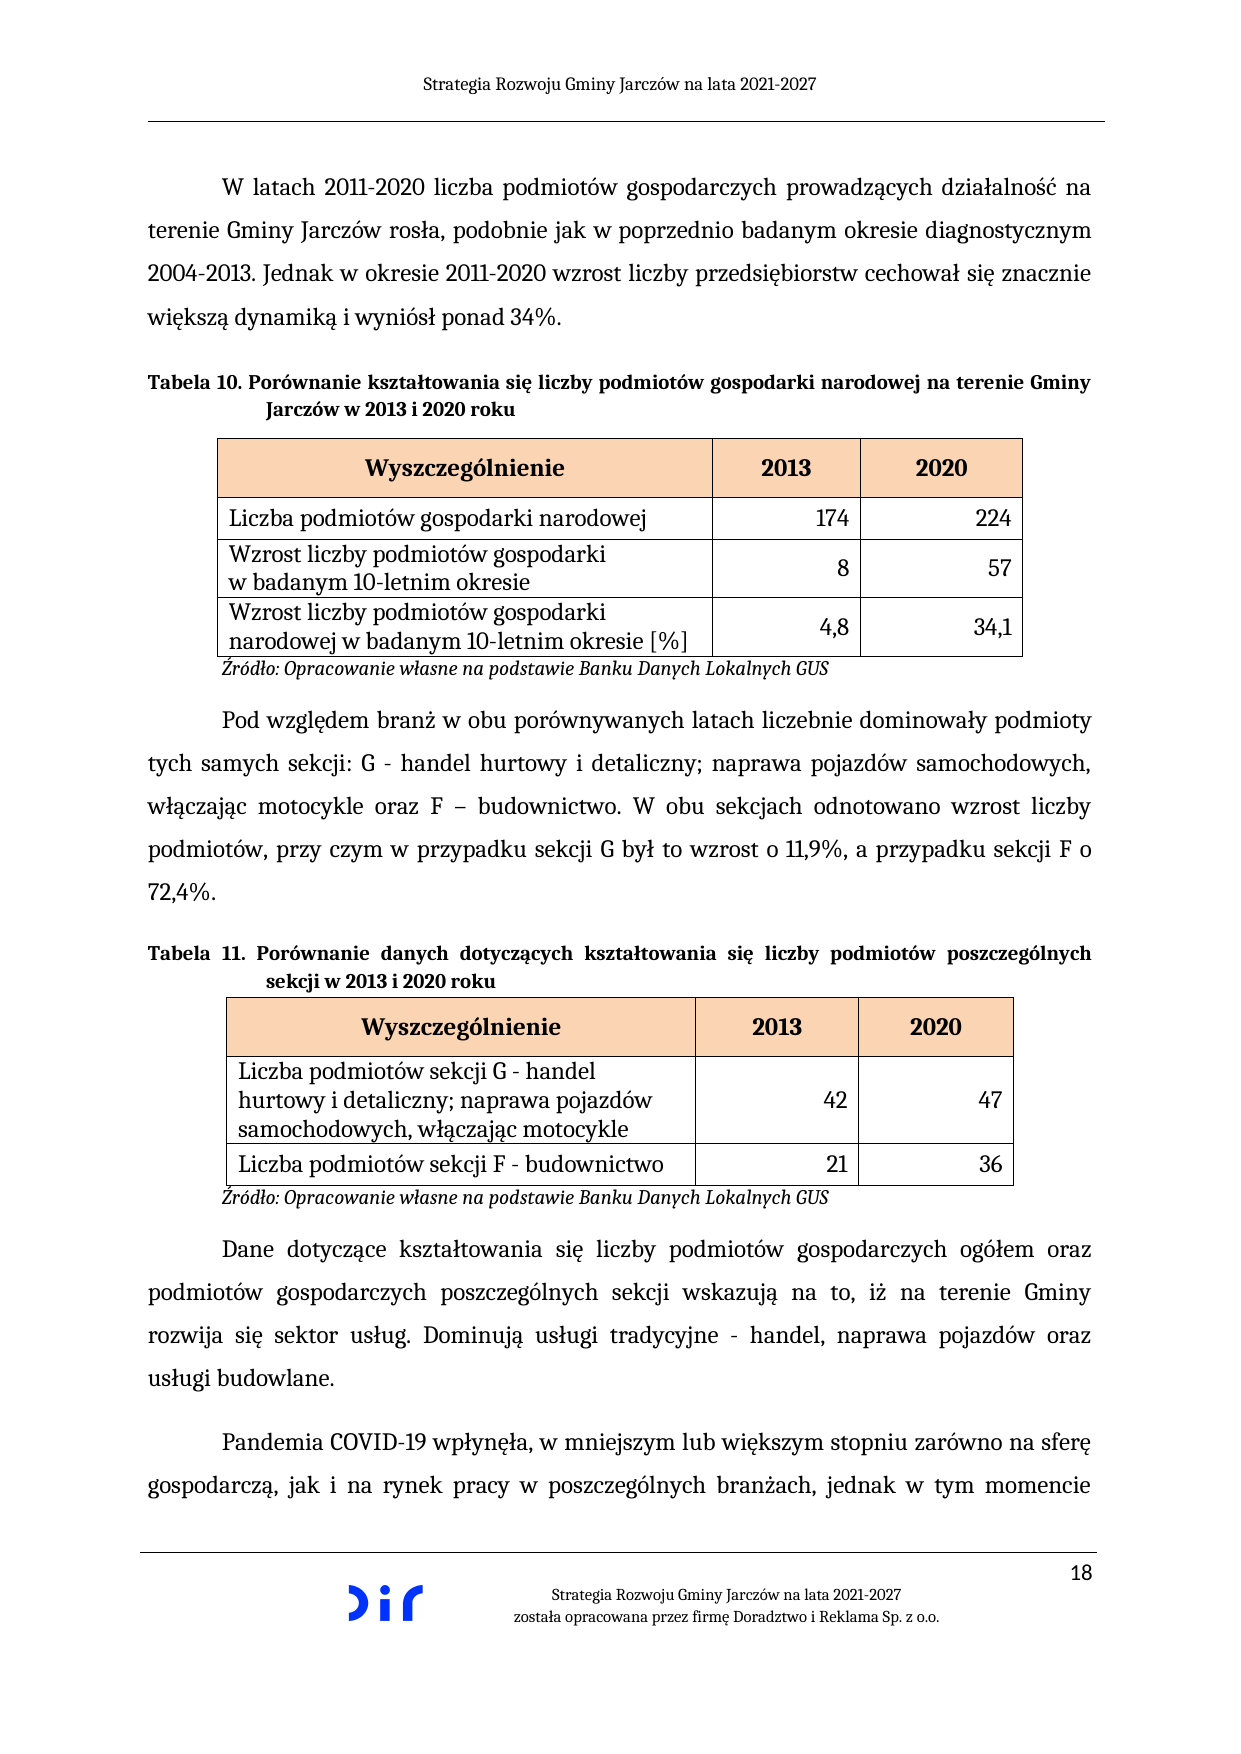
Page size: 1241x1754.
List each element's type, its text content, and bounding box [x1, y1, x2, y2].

table_header 2020 [861, 439, 1022, 497]
table_header Wyszczególnienie [227, 998, 695, 1056]
text Pod względem branż w obu porównywanych latach liczebnie dominowały podmioty tych samych sekcji: G - handel hurtowy i detaliczny; naprawa pojazdów samochodowych, włączając motocykle oraz F – budownictwo. W obu sekcjach odnotowano wzrost liczby podmiotów, przy czym w przypadku sekcji G był to wzrost o 11,9%, a przypadku sekcji F o 72,4%. [148, 706, 1092, 907]
picture [348, 1585, 423, 1621]
table_header 2020 [859, 998, 1013, 1056]
text Dane dotyczące kształtowania się liczby podmiotów gospodarczych ogółem oraz podmiotów gospodarczych poszczególnych sekcji wskazują na to, iż na terenie Gminy rozwija się sektor usług. Dominują usługi tradycyjne - handel, naprawa pojazdów oraz usługi budowlane. [148, 1235, 1092, 1393]
table_cell 224 [861, 498, 1022, 538]
table_cell 47 [859, 1057, 1013, 1143]
table_cell 8 [713, 540, 860, 597]
table_cell Liczba podmiotów sekcji F - budownictwo [227, 1144, 695, 1185]
table_cell 57 [861, 540, 1022, 597]
text Tabela 10. Porównanie kształtowania się liczby podmiotów gospodarki narodowej na terenie Gminy Jarczów w 2013 i 2020 roku [148, 371, 1092, 422]
table_cell Wzrost liczby podmiotów gospodarki w badanym 10-letnim okresie [218, 540, 712, 597]
text Źródło: Opracowanie własne na podstawie Banku Danych Lokalnych GUS [222, 657, 1092, 681]
table_cell 4,8 [713, 598, 860, 656]
table_cell 42 [696, 1057, 858, 1143]
table_header Wyszczególnienie [218, 439, 712, 497]
table_header 2013 [696, 998, 858, 1056]
table_cell 34,1 [861, 598, 1022, 656]
table_cell 36 [859, 1144, 1013, 1185]
text Tabela 11. Porównanie danych dotyczących kształtowania się liczby podmiotów poszczególnych sekcji w 2013 i 2020 roku [148, 942, 1092, 993]
table_cell Liczba podmiotów gospodarki narodowej [218, 498, 712, 538]
table_header 2013 [713, 439, 860, 497]
table_cell 174 [713, 498, 860, 538]
table_cell 21 [696, 1144, 858, 1185]
table_cell Wzrost liczby podmiotów gospodarki narodowej w badanym 10-letnim okresie [%] [218, 598, 712, 656]
text W latach 2011-2020 liczba podmiotów gospodarczych prowadzących działalność na terenie Gminy Jarczów rosła, podobnie jak w poprzednio badanym okresie diagnostycznym 2004-2013. Jednak w okresie 2011-2020 wzrost liczby przedsiębiorstw cechował się znacznie większą dynamiką i wyniósł ponad 34%. [148, 173, 1092, 331]
table_cell Liczba podmiotów sekcji G - handel hurtowy i detaliczny; naprawa pojazdów samochodowych, włączając motocykle [227, 1057, 695, 1143]
text Źródło: Opracowanie własne na podstawie Banku Danych Lokalnych GUS [222, 1186, 1092, 1210]
